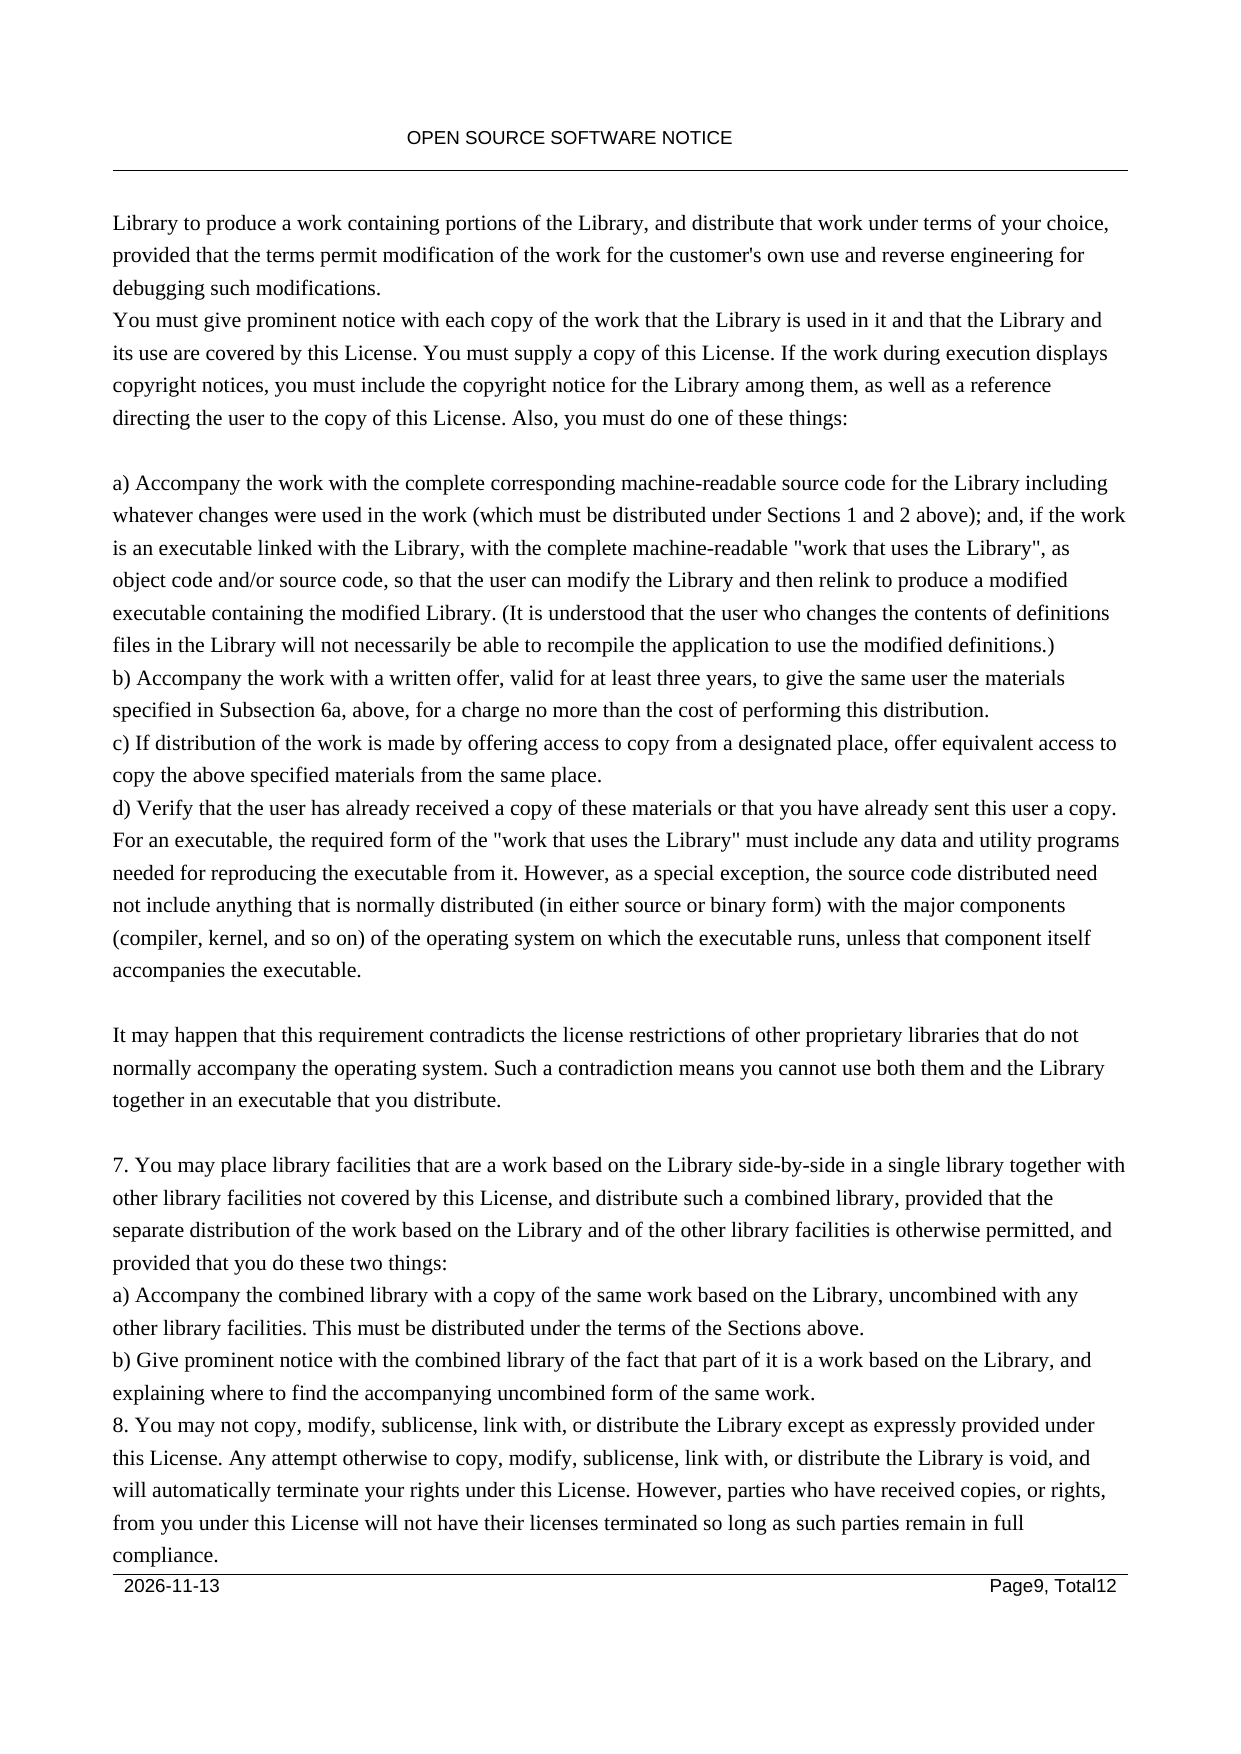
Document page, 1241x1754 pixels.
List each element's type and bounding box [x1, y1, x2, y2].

text [112, 206, 1128, 1571]
